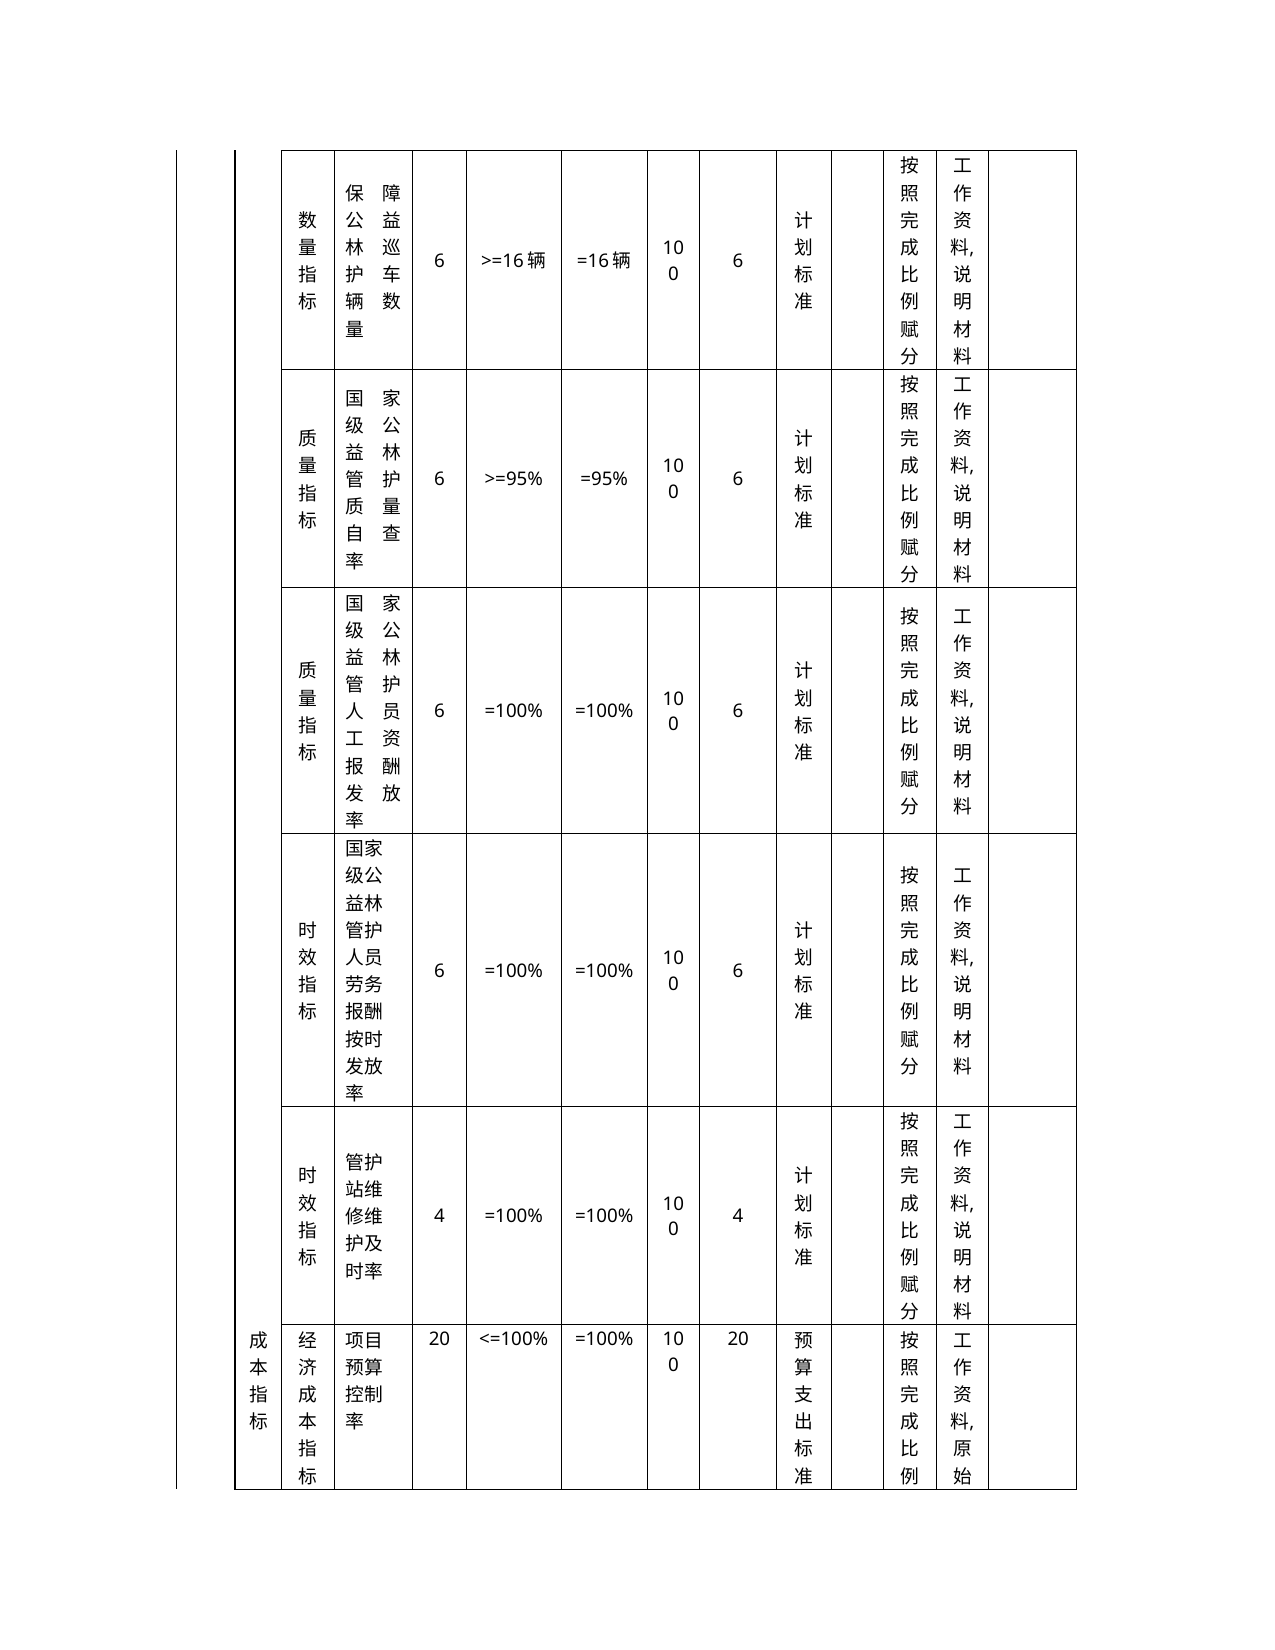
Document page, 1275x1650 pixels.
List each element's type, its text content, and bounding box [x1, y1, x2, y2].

table_cell 工作资料,原始凭证 [937, 1325, 988, 1488]
table_cell 按照完成比例赋分 [884, 1107, 936, 1324]
table_cell 20 [700, 1325, 776, 1488]
table_cell [832, 1325, 883, 1488]
table_cell 工作资料,说明材料 [937, 588, 988, 833]
table_cell [832, 834, 883, 1106]
table_cell 6 [700, 834, 776, 1106]
table_cell 预算支出标准 [777, 1325, 831, 1488]
table_cell 6 [413, 588, 466, 833]
table_cell 项目预算控制率 [335, 1325, 412, 1488]
table_cell =100% [562, 1325, 647, 1488]
table_cell [989, 834, 1076, 1106]
table_cell 6 [413, 370, 466, 587]
table_cell 国家级公益林管护质量自查率 [335, 370, 412, 587]
table_cell 6 [700, 370, 776, 587]
table_cell 按照完成比例赋分 [884, 370, 936, 587]
table_cell 工作资料,说明材料 [937, 834, 988, 1106]
table_cell 时效指标 [282, 1107, 334, 1324]
table_cell 按照完成比例赋分 [884, 151, 936, 368]
table_cell <=100% [467, 1325, 561, 1488]
table_cell [989, 151, 1076, 368]
table_cell 6 [700, 151, 776, 368]
table_cell [989, 1325, 1076, 1488]
table_cell [989, 370, 1076, 587]
table_cell 100 [648, 834, 699, 1106]
table_cell 100 [648, 588, 699, 833]
table_cell =100% [467, 1107, 561, 1324]
table_cell 100 [648, 151, 699, 368]
table_cell 质量指标 [282, 370, 334, 587]
table_cell 计划标准 [777, 834, 831, 1106]
table_cell [832, 1107, 883, 1324]
table_cell 国家级公益林管护人员工资报酬发放率 [335, 588, 412, 833]
table_cell 时效指标 [282, 834, 334, 1106]
table_cell 6 [413, 834, 466, 1106]
table_cell 100 [648, 1107, 699, 1324]
table_cell =100% [562, 588, 647, 833]
table_cell 4 [700, 1107, 776, 1324]
table_cell 计划标准 [777, 1107, 831, 1324]
table_cell [989, 1107, 1076, 1324]
table_cell =100% [562, 1107, 647, 1324]
table_cell 成本指标 [236, 1324, 281, 1488]
table_cell 4 [413, 1107, 466, 1324]
table_cell >=16辆 [467, 151, 561, 368]
table_cell [832, 151, 883, 368]
table_cell [832, 370, 883, 587]
table_cell >=95% [467, 370, 561, 587]
table_cell =100% [562, 834, 647, 1106]
table_cell 按照完成比例赋分 [884, 588, 936, 833]
table_cell 工作资料,说明材料 [937, 370, 988, 587]
table_cell 按照完成比例赋分 [884, 834, 936, 1106]
table_cell 计划标准 [777, 151, 831, 368]
table_cell 计划标准 [777, 370, 831, 587]
table_cell 经济成本指标 [282, 1325, 334, 1488]
table_cell 6 [413, 151, 466, 368]
table_cell =100% [467, 588, 561, 833]
table_cell 工作资料,说明材料 [937, 1107, 988, 1324]
table_cell [832, 588, 883, 833]
table_cell =16辆 [562, 151, 647, 368]
table_cell 20 [413, 1325, 466, 1488]
table_cell 工作资料,说明材料 [937, 151, 988, 368]
table_cell =100% [467, 834, 561, 1106]
table_cell 100 [648, 1325, 699, 1488]
table_cell 质量指标 [282, 588, 334, 833]
table_cell 计划标准 [777, 588, 831, 833]
table_cell 保障公益林巡护车辆数量 [335, 151, 412, 368]
table_cell [989, 588, 1076, 833]
table_cell 国家级公益林管护人员劳务报酬按时发放率 [335, 834, 412, 1106]
table_cell 按照完成比例赋分 [884, 1325, 936, 1488]
table_cell 6 [700, 588, 776, 833]
table_cell 数量指标 [282, 151, 334, 368]
table_cell 管护站维修维护及时率 [335, 1107, 412, 1324]
table_cell 100 [648, 370, 699, 587]
table_cell =95% [562, 370, 647, 587]
